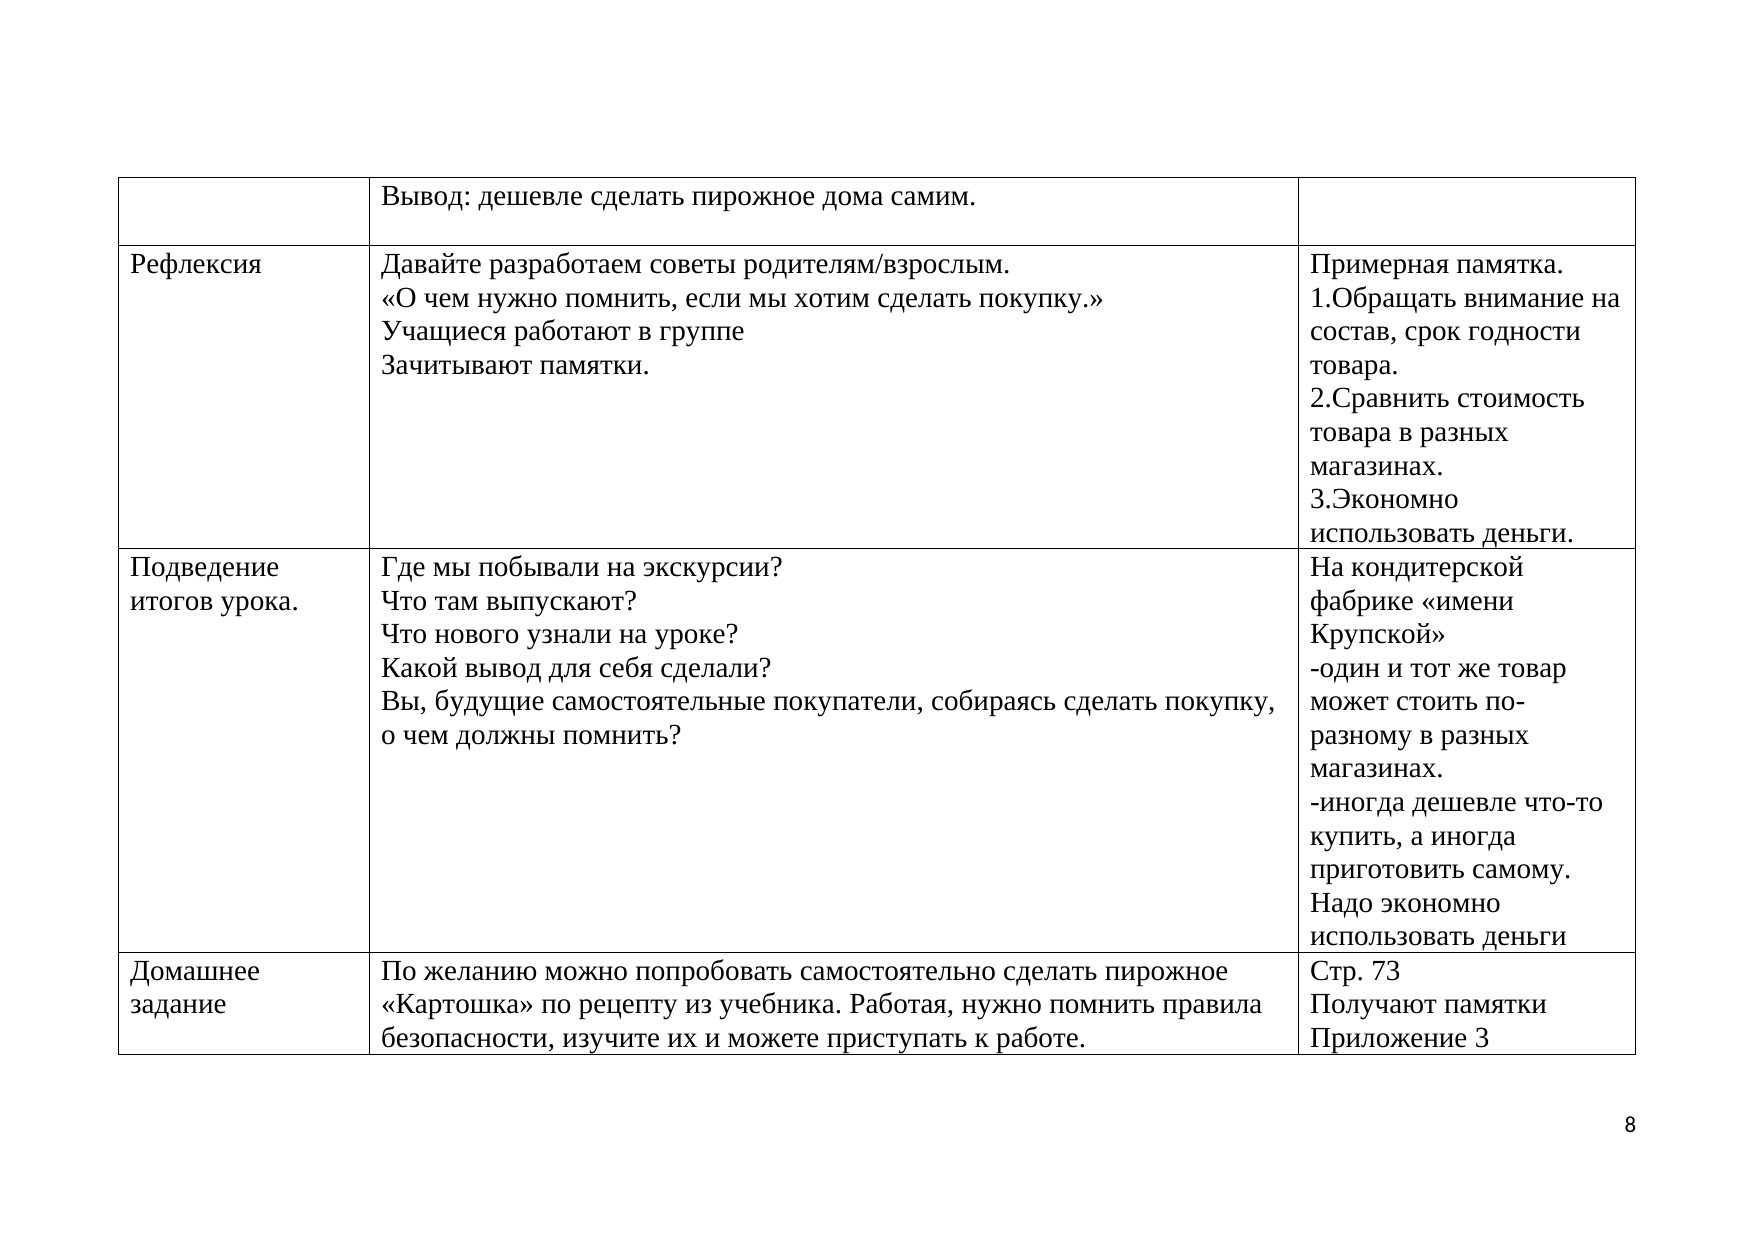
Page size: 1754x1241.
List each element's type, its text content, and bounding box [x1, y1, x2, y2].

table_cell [370, 178, 1298, 245]
table_cell По желанию можно попробовать самостоятельно сделать пирожное «Картошка» по рецепту из учебника. Работая, нужно помнить правила безопасности, изучите их и можете приступать к работе. [370, 953, 1298, 1053]
table_cell На кондитерской фабрике «имени Крупской» -один и тот же товар может стоить по-разному в разных магазинах. -иногда дешевле что-то купить, а иногда приготовить самому. Надо экономно использовать деньги [1299, 549, 1635, 952]
table_cell Стр. 73 Получают памятки Приложение 3 [1299, 953, 1635, 1053]
table_cell Где мы побывали на экскурсии? Что там выпускают? Что нового узнали на уроке? Какой вывод для себя сделали? Вы, будущие самостоятельные покупатели, собираясь сделать покупку, о чем должны помнить? [370, 549, 1298, 952]
table_cell Давайте разработаем советы родителям/взрослым. «О чем нужно помнить, если мы хотим сделать покупку.» Учащиеся работают в группе Зачитывают памятки. [370, 246, 1298, 548]
table_cell [119, 178, 369, 245]
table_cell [1299, 178, 1635, 245]
table_cell Домашнее задание [119, 953, 369, 1053]
table_cell Рефлексия [119, 246, 369, 548]
table_cell Подведение итогов урока. [119, 549, 369, 952]
table_cell Примерная памятка. 1.Обращать внимание на состав, срок годности товара. 2.Сравнить стоимость товара в разных магазинах. 3.Экономно использовать деньги. [1299, 246, 1635, 548]
